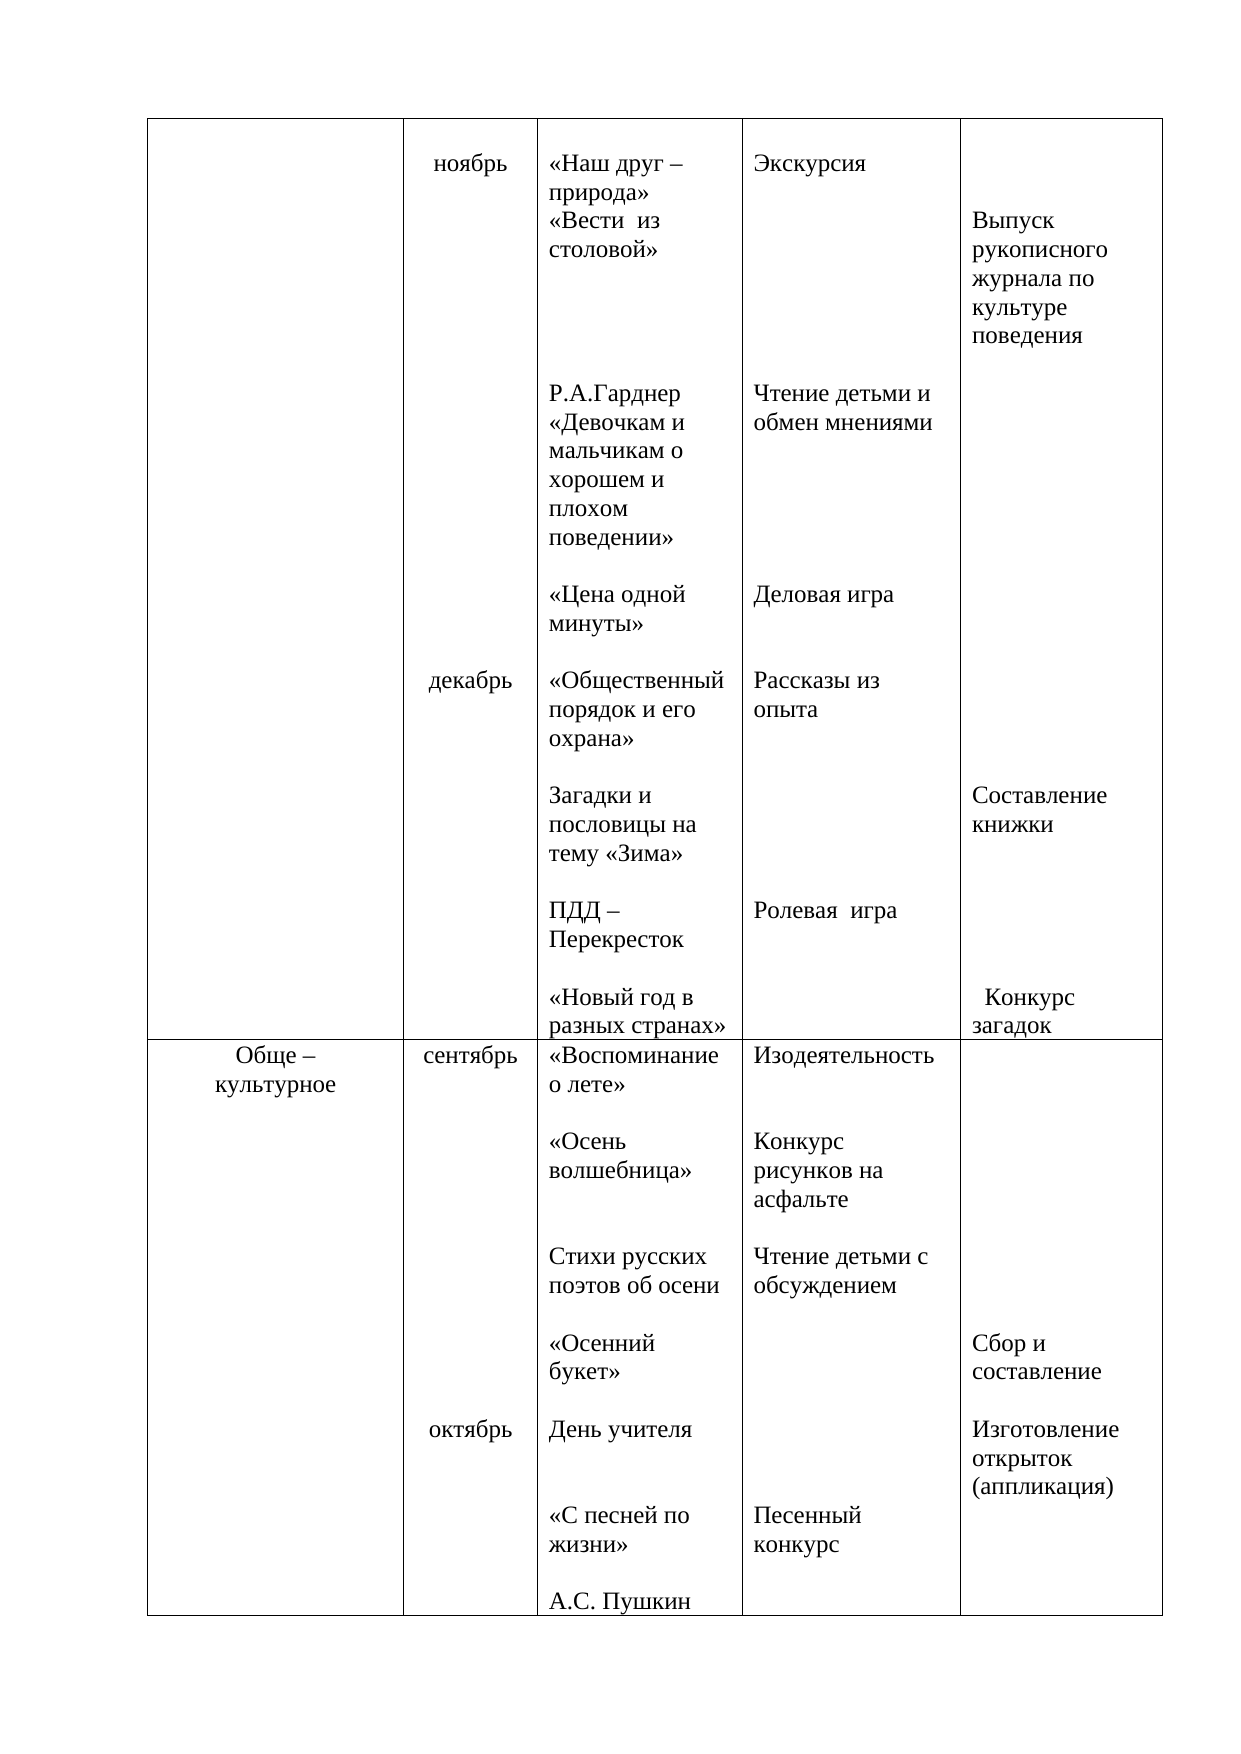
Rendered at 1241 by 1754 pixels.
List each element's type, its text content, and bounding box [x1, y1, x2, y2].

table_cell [743, 119, 960, 1039]
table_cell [404, 119, 537, 1039]
table_cell Обще – культурное [148, 1040, 403, 1615]
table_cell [961, 1040, 1162, 1615]
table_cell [404, 1040, 537, 1615]
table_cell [743, 1040, 960, 1615]
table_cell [961, 119, 1162, 1039]
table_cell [148, 119, 403, 1039]
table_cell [538, 1040, 742, 1615]
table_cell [538, 119, 742, 1039]
